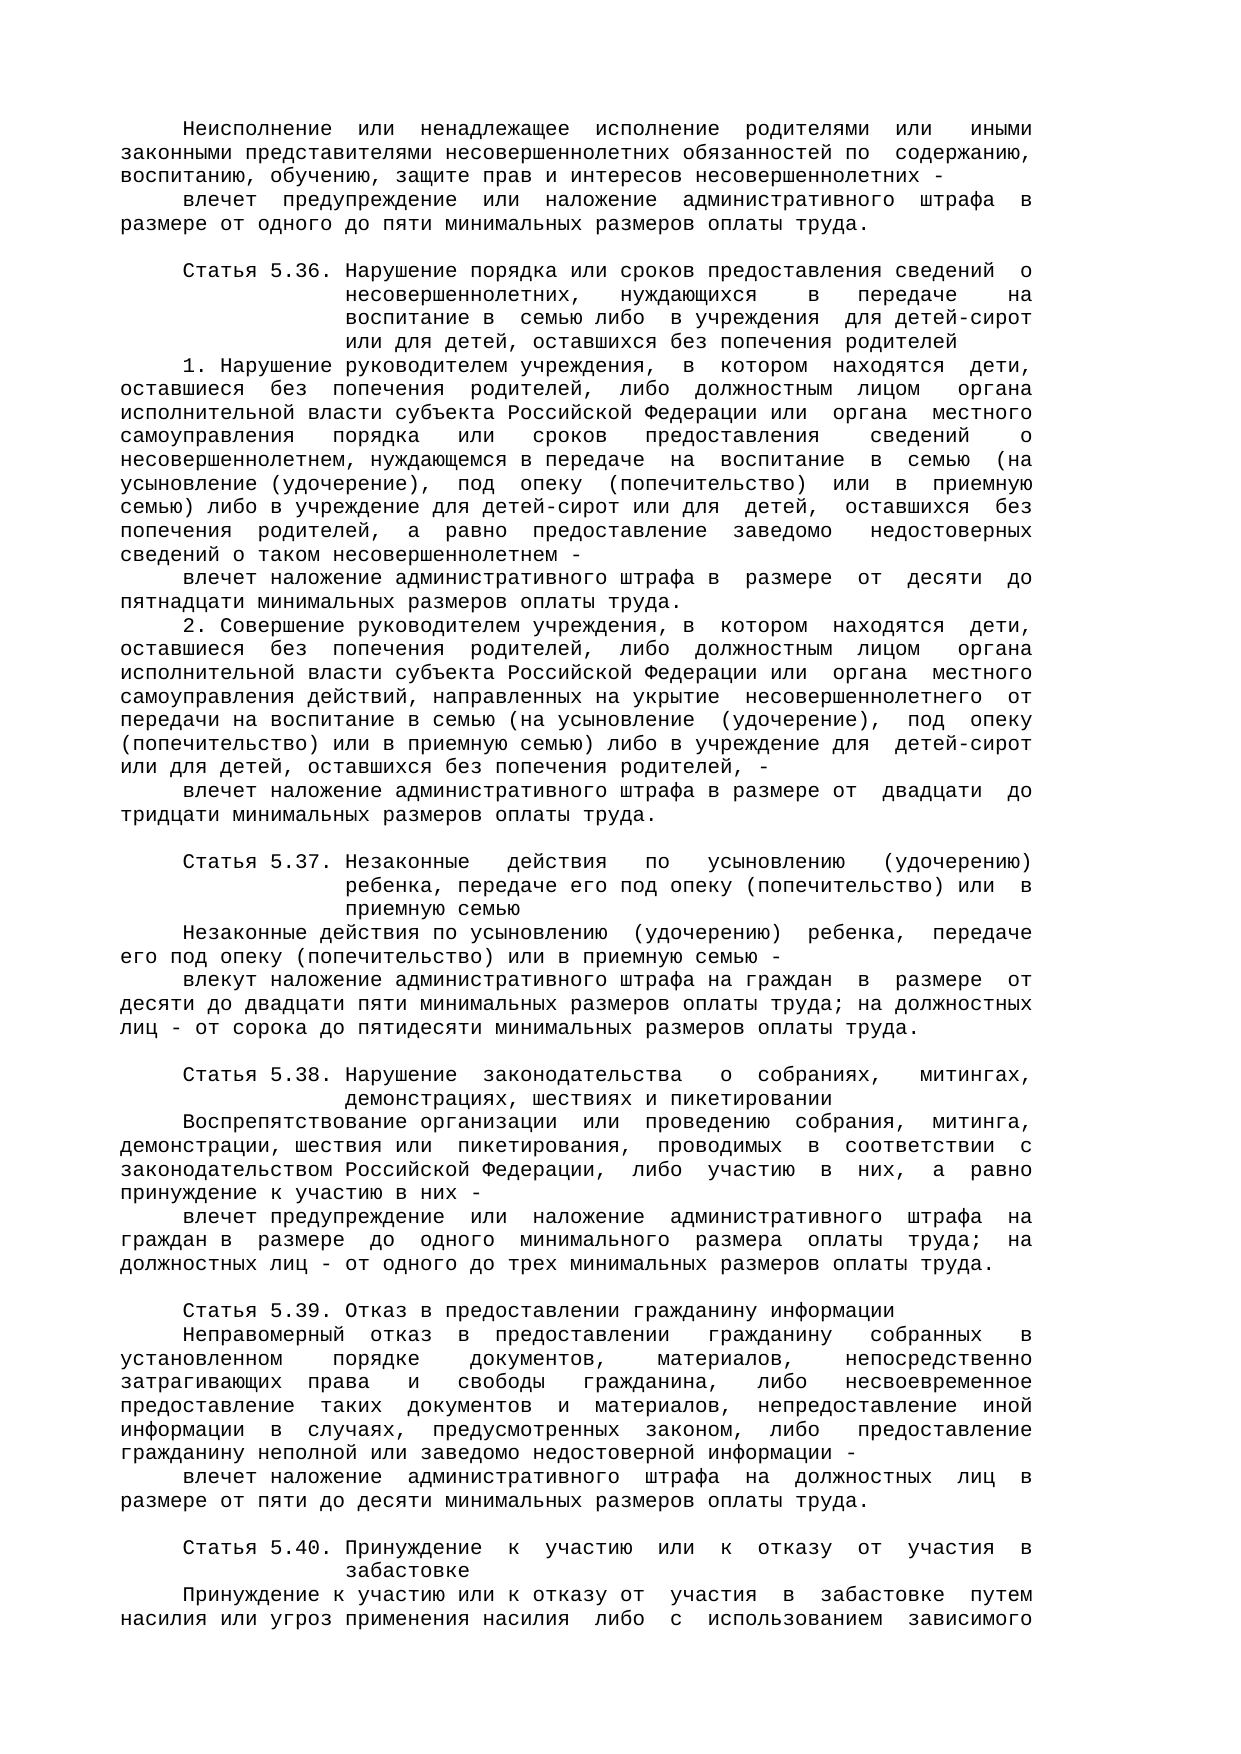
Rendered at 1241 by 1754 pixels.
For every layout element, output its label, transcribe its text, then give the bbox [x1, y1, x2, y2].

text размере от пяти до десяти минимальных размеров оплаты труда. [120, 1489, 1120, 1513]
text установленном порядке документов, материалов, непосредственно [120, 1348, 1120, 1371]
text насилия или угроз применения насилия либо с использованием зависимого [120, 1608, 1120, 1631]
text Статья 5.40. Принуждение к участию или к отказу от участия в [120, 1537, 1120, 1561]
text влечет предупреждение или наложение административного штрафа в [120, 189, 1120, 213]
text Неисполнение или ненадлежащее исполнение родителями или иными [120, 118, 1120, 142]
text (попечительство) или в приемную семью) либо в учреждение для детей-сирот [120, 733, 1120, 757]
text попечения родителей, а равно предоставление заведомо недостоверных [120, 520, 1120, 544]
text передачи на воспитание в семью (на усыновление (удочерение), под опеку [120, 709, 1120, 733]
text законодательством Российской Федерации, либо участию в них, а равно [120, 1158, 1120, 1182]
text лиц - от сорока до пятидесяти минимальных размеров оплаты труда. [120, 1017, 1120, 1040]
text оставшиеся без попечения родителей, либо должностным лицом органа [120, 378, 1120, 402]
text приемную семью [120, 898, 1120, 922]
text влечет наложение административного штрафа в размере от десяти до [120, 567, 1120, 591]
text самоуправления действий, направленных на укрытие несовершеннолетнего от [120, 686, 1120, 709]
text законными представителями несовершеннолетних обязанностей по содержанию, [120, 142, 1120, 165]
text забастовке [120, 1561, 1120, 1584]
text исполнительной власти субъекта Российской Федерации или органа местного [120, 662, 1120, 686]
text десяти до двадцати пяти минимальных размеров оплаты труда; на должностных [120, 993, 1120, 1017]
text воспитанию, обучению, защите прав и интересов несовершеннолетних - [120, 165, 1120, 189]
text пятнадцати минимальных размеров оплаты труда. [120, 591, 1120, 615]
text информации в случаях, предусмотренных законом, либо предоставление [120, 1419, 1120, 1442]
text Статья 5.36. Нарушение порядка или сроков предоставления сведений о [120, 260, 1120, 284]
text влечет наложение административного штрафа на должностных лиц в [120, 1466, 1120, 1489]
text Неправомерный отказ в предоставлении гражданину собранных в [120, 1324, 1120, 1348]
text или для детей, оставшихся без попечения родителей, - [120, 757, 1120, 780]
text Незаконные действия по усыновлению (удочерению) ребенка, передаче [120, 922, 1120, 946]
text сведений о таком несовершеннолетнем - [120, 544, 1120, 567]
text затрагивающих права и свободы гражданина, либо несвоевременное [120, 1371, 1120, 1395]
text усыновление (удочерение), под опеку (попечительство) или в приемную [120, 473, 1120, 496]
text оставшиеся без попечения родителей, либо должностным лицом органа [120, 638, 1120, 662]
text Воспрепятствование организации или проведению собрания, митинга, [120, 1111, 1120, 1135]
text демонстрации, шествия или пикетирования, проводимых в соответствии с [120, 1135, 1120, 1158]
text влечет предупреждение или наложение административного штрафа на [120, 1206, 1120, 1229]
text Статья 5.38. Нарушение законодательства о собраниях, митингах, [120, 1064, 1120, 1088]
text размере от одного до пяти минимальных размеров оплаты труда. [120, 213, 1120, 236]
text 1. Нарушение руководителем учреждения, в котором находятся дети, [120, 354, 1120, 378]
text демонстрациях, шествиях и пикетировании [120, 1088, 1120, 1111]
text исполнительной власти субъекта Российской Федерации или органа местного [120, 402, 1120, 426]
text воспитание в семью либо в учреждения для детей-сирот [120, 307, 1120, 331]
text Статья 5.37. Незаконные действия по усыновлению (удочерению) [120, 851, 1120, 875]
text граждан в размере до одного минимального размера оплаты труда; на [120, 1229, 1120, 1253]
text Статья 5.39. Отказ в предоставлении гражданину информации [120, 1300, 1120, 1324]
text предоставление таких документов и материалов, непредоставление иной [120, 1395, 1120, 1419]
text семью) либо в учреждение для детей-сирот или для детей, оставшихся без [120, 496, 1120, 520]
text должностных лиц - от одного до трех минимальных размеров оплаты труда. [120, 1253, 1120, 1277]
text ребенка, передаче его под опеку (попечительство) или в [120, 875, 1120, 898]
text влекут наложение административного штрафа на граждан в размере от [120, 969, 1120, 993]
text 2. Совершение руководителем учреждения, в котором находятся дети, [120, 615, 1120, 638]
text или для детей, оставшихся без попечения родителей [120, 331, 1120, 354]
text несовершеннолетнем, нуждающемся в передаче на воспитание в семью (на [120, 449, 1120, 473]
text Принуждение к участию или к отказу от участия в забастовке путем [120, 1584, 1120, 1608]
text самоуправления порядка или сроков предоставления сведений о [120, 426, 1120, 449]
text принуждение к участию в них - [120, 1182, 1120, 1206]
text несовершеннолетних, нуждающихся в передаче на [120, 284, 1120, 307]
text тридцати минимальных размеров оплаты труда. [120, 804, 1120, 827]
text его под опеку (попечительство) или в приемную семью - [120, 946, 1120, 969]
text влечет наложение административного штрафа в размере от двадцати до [120, 780, 1120, 804]
text гражданину неполной или заведомо недостоверной информации - [120, 1442, 1120, 1466]
